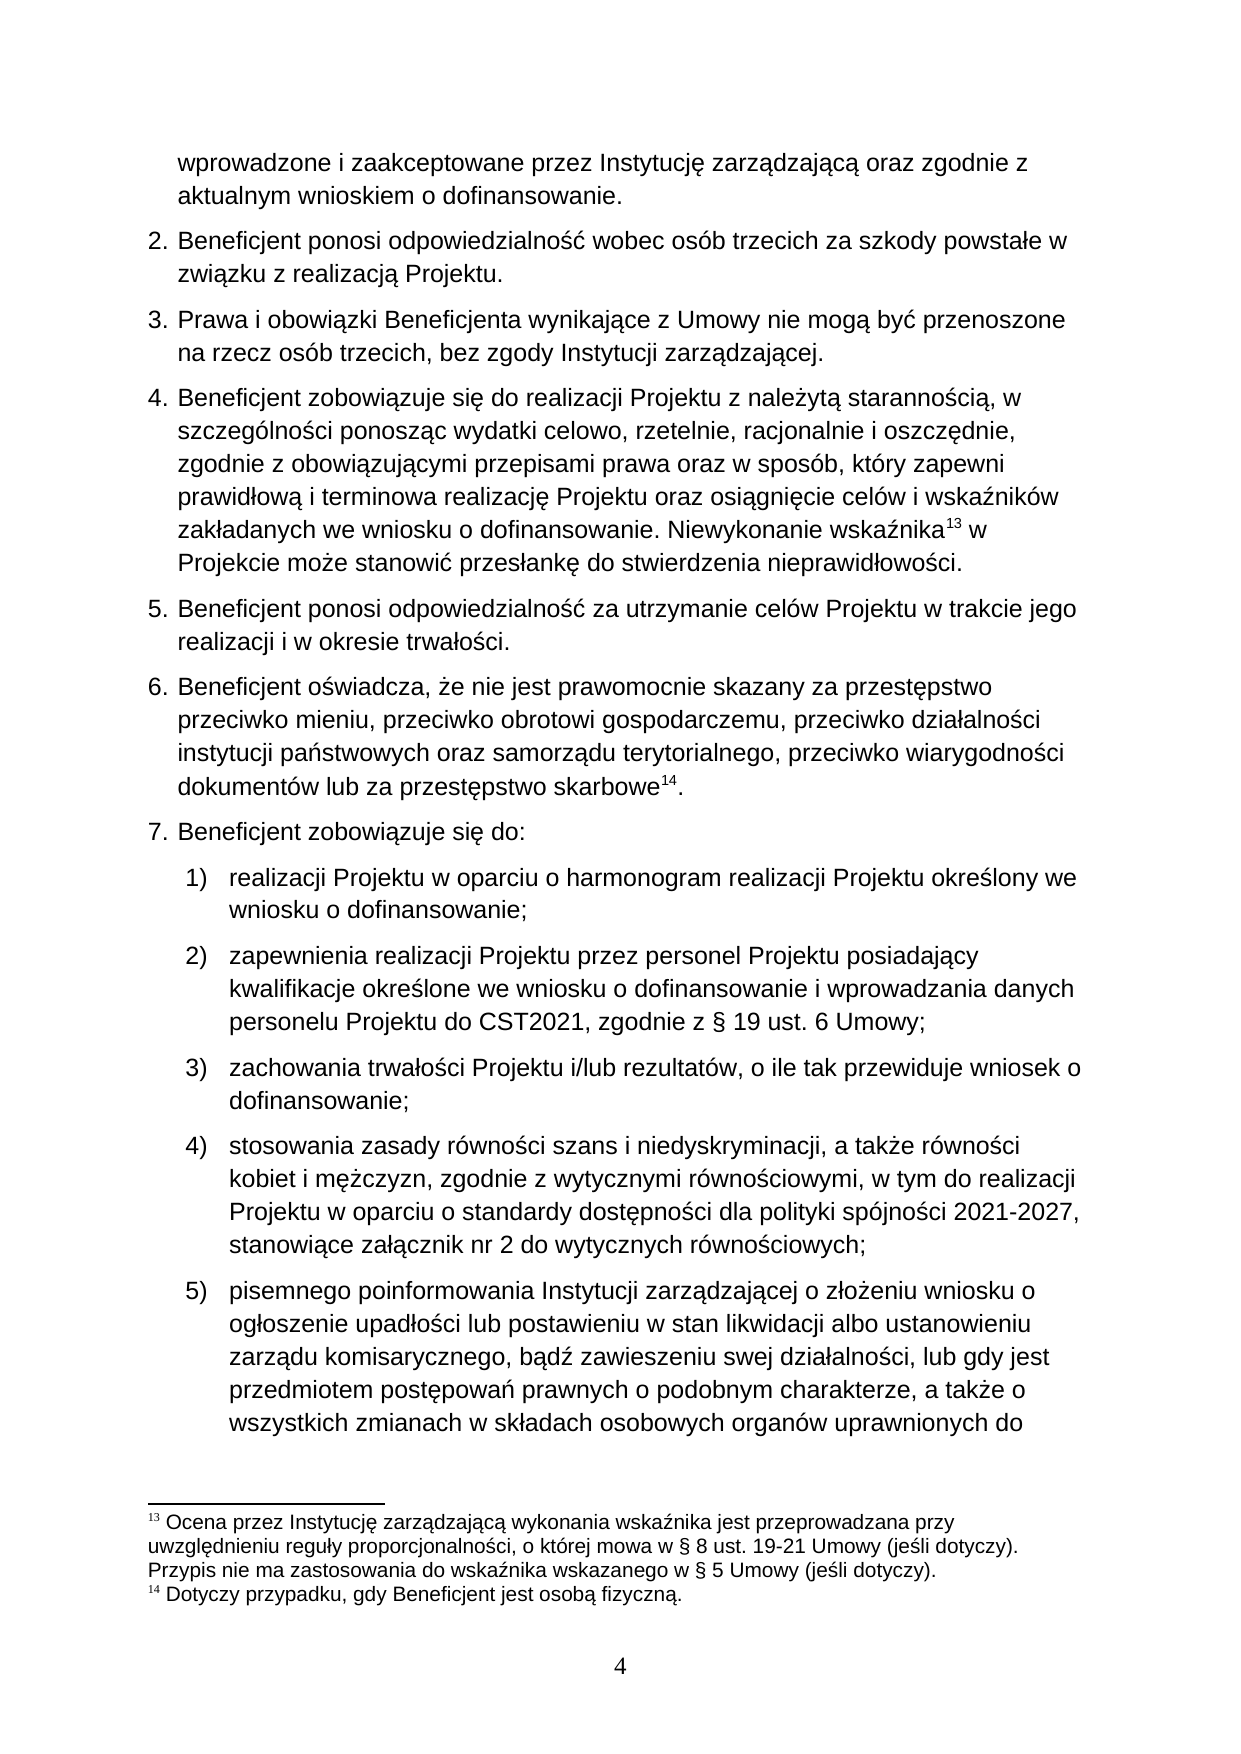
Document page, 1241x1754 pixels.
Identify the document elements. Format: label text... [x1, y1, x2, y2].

list zapewnienia realizacji Projektu przez personel Projektu posiadający kwalifikacje określone we wniosku o dofinansowanie i wprowadzania danych personelu Projektu do CST2021, zgodnie z § 19 ust. 6 Umowy; [185, 941, 1093, 1036]
list Beneficjent ponosi odpowiedzialność wobec osób trzecich za szkody powstałe w związku z realizacją Projektu. [148, 226, 1093, 288]
list Prawa i obowiązki Beneficjenta wynikające z Umowy nie mogą być przenoszone na rzecz osób trzecich, bez zgody Instytucji zarządzającej. [148, 305, 1093, 366]
list Beneficjent ponosi odpowiedzialność za utrzymanie celów Projektu w trakcie jego realizacji i w okresie trwałości. [148, 594, 1093, 656]
list Beneficjent oświadcza, że nie jest prawomocnie skazany za przestępstwo przeciwko mieniu, przeciwko obrotowi gospodarczemu, przeciwko działalności instytucji państwowych oraz samorządu terytorialnego, przeciwko wiarygodności dokumentów lub za przestępstwo skarbowe. [148, 672, 1093, 800]
list realizacji Projektu w oparciu o harmonogram realizacji Projektu określony we wniosku o dofinansowanie; [185, 862, 1093, 924]
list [148, 148, 1093, 209]
list stosowania zasady równości szans i niedyskryminacji, a także równości kobiet i mężczyzn, zgodnie z wytycznymi równościowymi, w tym do realizacji Projektu w oparciu o standardy dostępności dla polityki spójności 2021-2027, stanowiące załącznik nr 2 do wytycznych równościowych; [185, 1131, 1093, 1259]
list Beneficjent zobowiązuje się do realizacji Projektu z należytą starannością, w szczególności ponosząc wydatki celowo, rzetelnie, racjonalnie i oszczędnie, zgodnie z obowiązującymi przepisami prawa oraz w sposób, który zapewni prawidłową i terminowa realizację Projektu oraz osiągnięcie celów i wskaźników zakładanych we wniosku o dofinansowanie. Niewykonanie wskaźnika w Projekcie może stanowić przesłankę do stwierdzenia nieprawidłowości. [148, 383, 1093, 577]
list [185, 1276, 1093, 1437]
list zachowania trwałości Projektu i/lub rezultatów, o ile tak przewiduje wniosek o dofinansowanie; [185, 1053, 1093, 1114]
list Beneficjent zobowiązuje się do: [148, 817, 1093, 846]
